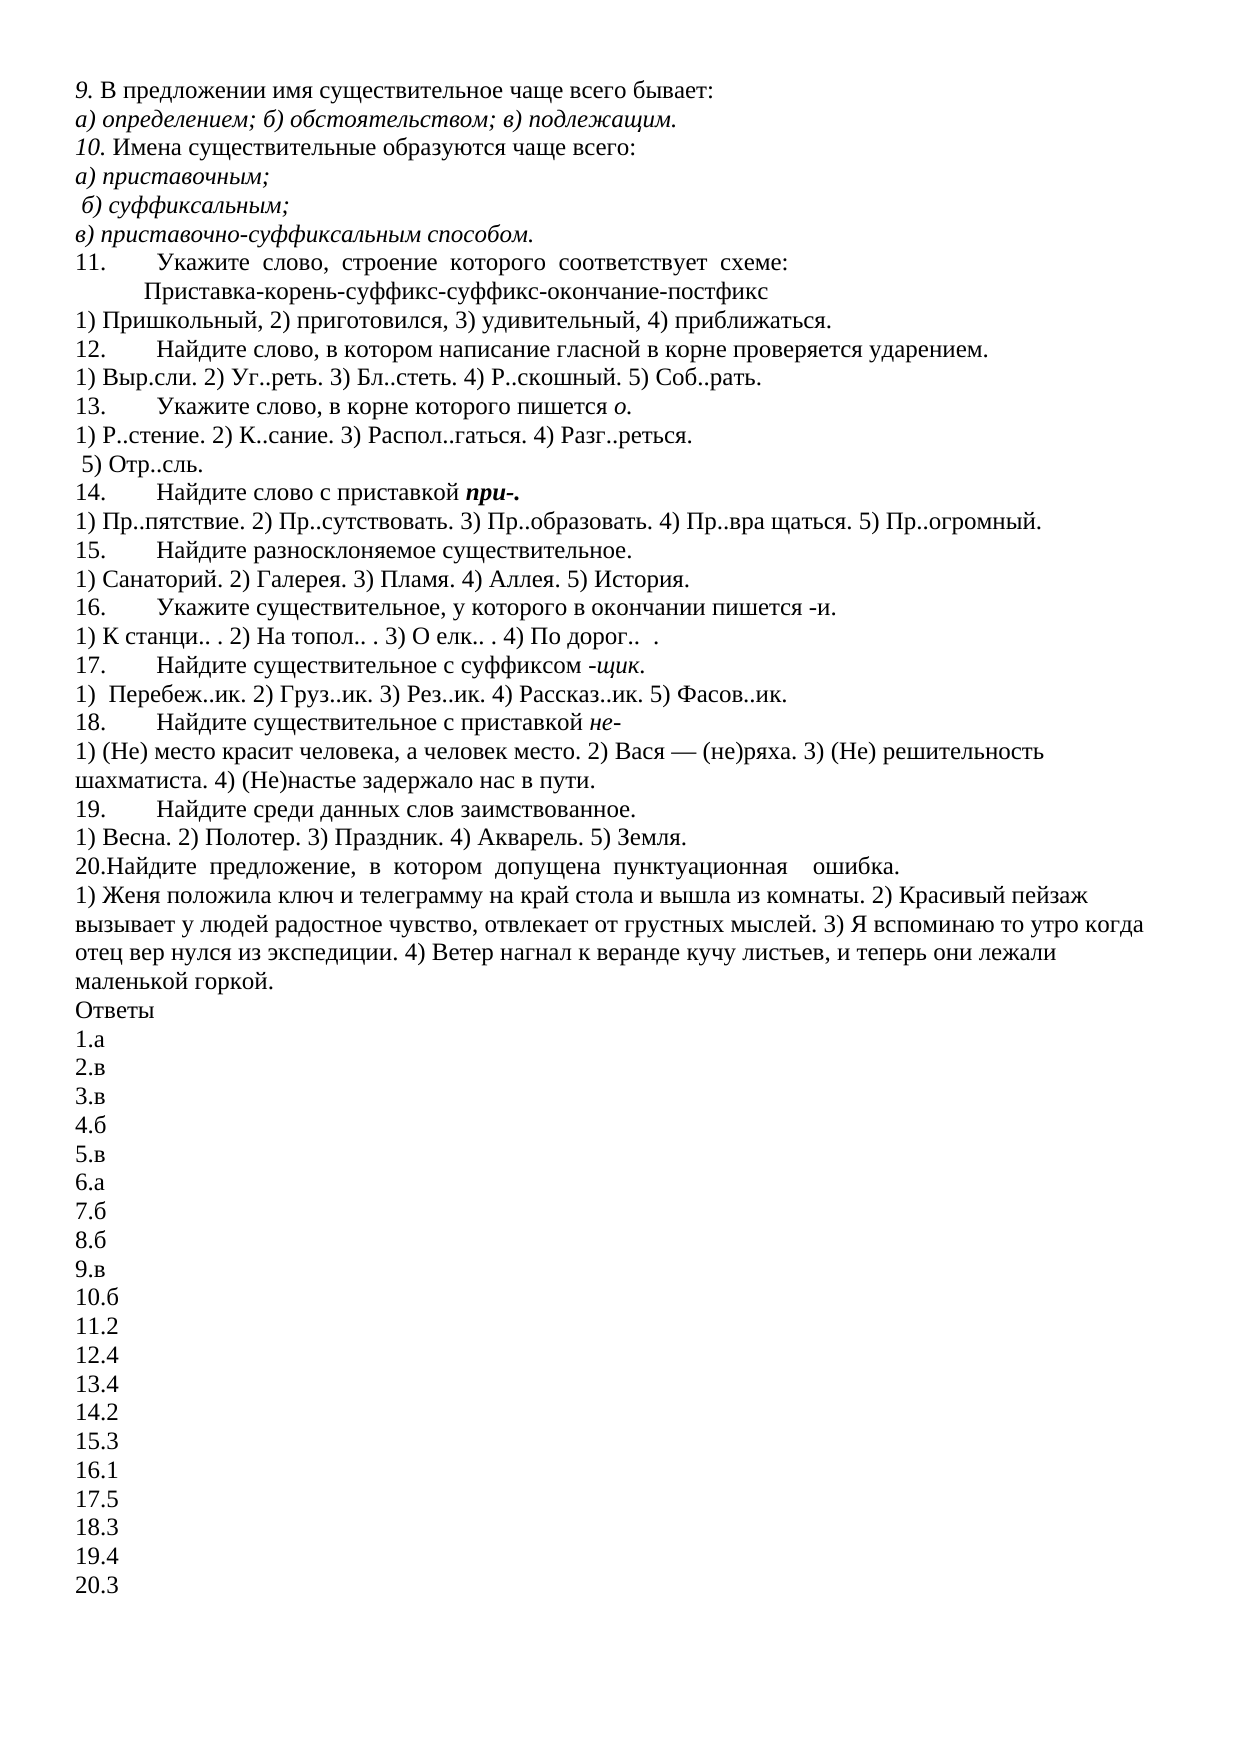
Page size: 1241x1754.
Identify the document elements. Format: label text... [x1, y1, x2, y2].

text 13.4 [75, 1369, 1165, 1397]
text 10.б [75, 1282, 1165, 1311]
text 18. Найдите существительное с приставкой не- [75, 707, 1165, 736]
text 7.б [75, 1196, 1165, 1225]
text 11. Укажите слово, строение которого соответствует схеме: [75, 247, 1165, 276]
text 1) Пр..пятствие. 2) Пр..сутствовать. 3) Пр..образовать. 4) Пр..вра щаться. 5) Пр..огромный. [75, 506, 1165, 535]
text 20.3 [75, 1570, 1165, 1599]
text 20.Найдите предложение, в котором допущена пунктуационная ошибка. [75, 851, 1165, 880]
text в) приставочно-суффиксальным способом. [75, 219, 1165, 247]
text а) определением; б) обстоятельством; в) подлежащим. [75, 104, 1165, 132]
text 16.1 [75, 1455, 1165, 1484]
text а) приставочным; [75, 161, 1165, 190]
text 15. Найдите разносклоняемое существительное. [75, 535, 1165, 564]
text 3.в [75, 1081, 1165, 1110]
text 5) Отр..сль. [75, 449, 1165, 477]
text 17. Найдите существительное с суффиксом -щик. [75, 650, 1165, 679]
text 19. Найдите среди данных слов заимствованное. [75, 794, 1165, 822]
text 1.а [75, 1024, 1165, 1052]
text 1) Выр.сли. 2) Уг..реть. 3) Бл..стеть. 4) Р..скошный. 5) Соб..рать. [75, 362, 1165, 391]
text 14. Найдите слово с приставкой при-. [75, 477, 1165, 506]
text Ответы [75, 995, 1165, 1024]
text 2.в [75, 1052, 1165, 1081]
text 13. Укажите слово, в корне которого пишется о. [75, 391, 1165, 420]
text 1) К станци.. . 2) На топол.. . 3) О елк.. . 4) По дорог.. . [75, 621, 1165, 650]
text 18.3 [75, 1512, 1165, 1541]
text 4.б [75, 1110, 1165, 1139]
text 1) Санаторий. 2) Галерея. 3) Пламя. 4) Аллея. 5) История. [75, 564, 1165, 592]
text 11.2 [75, 1311, 1165, 1340]
text 1) (Не) место красит человека, а человек место. 2) Вася — (не)ряха. 3) (Не) решительность шахматиста. 4) (Не)настье задержало нас в пути. [75, 736, 1165, 794]
text 19.4 [75, 1541, 1165, 1570]
text 12.4 [75, 1340, 1165, 1369]
text 6.а [75, 1167, 1165, 1196]
text 16. Укажите существительное, у которого в окончании пишется -и. [75, 592, 1165, 621]
text 8.б [75, 1225, 1165, 1254]
text 17.5 [75, 1484, 1165, 1512]
text 1) Женя положила ключ и телеграмму на край стола и вышла из комнаты. 2) Красивый пейзаж вызывает у людей радостное чувство, отвлекает от грустных мыслей. 3) Я вспоминаю то утро когда отец вер нулся из экспедиции. 4) Ветер нагнал к веранде кучу листьев, и теперь они лежали маленькой горкой. [75, 880, 1165, 995]
text Приставка-корень-суффикс-суффикс-окончание-постфикс [75, 276, 1165, 305]
text б) суффиксальным; [75, 190, 1165, 219]
text 1) Весна. 2) Полотер. 3) Праздник. 4) Акварель. 5) Земля. [75, 822, 1165, 851]
text 9. В предложении имя существительное чаще всего бывает: [75, 75, 1165, 104]
text 1) Перебеж..ик. 2) Груз..ик. 3) Рез..ик. 4) Рассказ..ик. 5) Фасов..ик. [75, 679, 1165, 707]
text 1) Р..стение. 2) К..сание. 3) Распол..гаться. 4) Разг..реться. [75, 420, 1165, 449]
text 5.в [75, 1139, 1165, 1167]
text 14.2 [75, 1397, 1165, 1426]
text 10. Имена существительные образуются чаще всего: [75, 132, 1165, 161]
text 1) Пришкольный, 2) приготовился, 3) удивительный, 4) приближаться. [75, 305, 1165, 334]
text 12. Найдите слово, в котором написание гласной в корне проверяется ударением. [75, 334, 1165, 362]
text 9.в [75, 1254, 1165, 1282]
text 15.3 [75, 1426, 1165, 1455]
